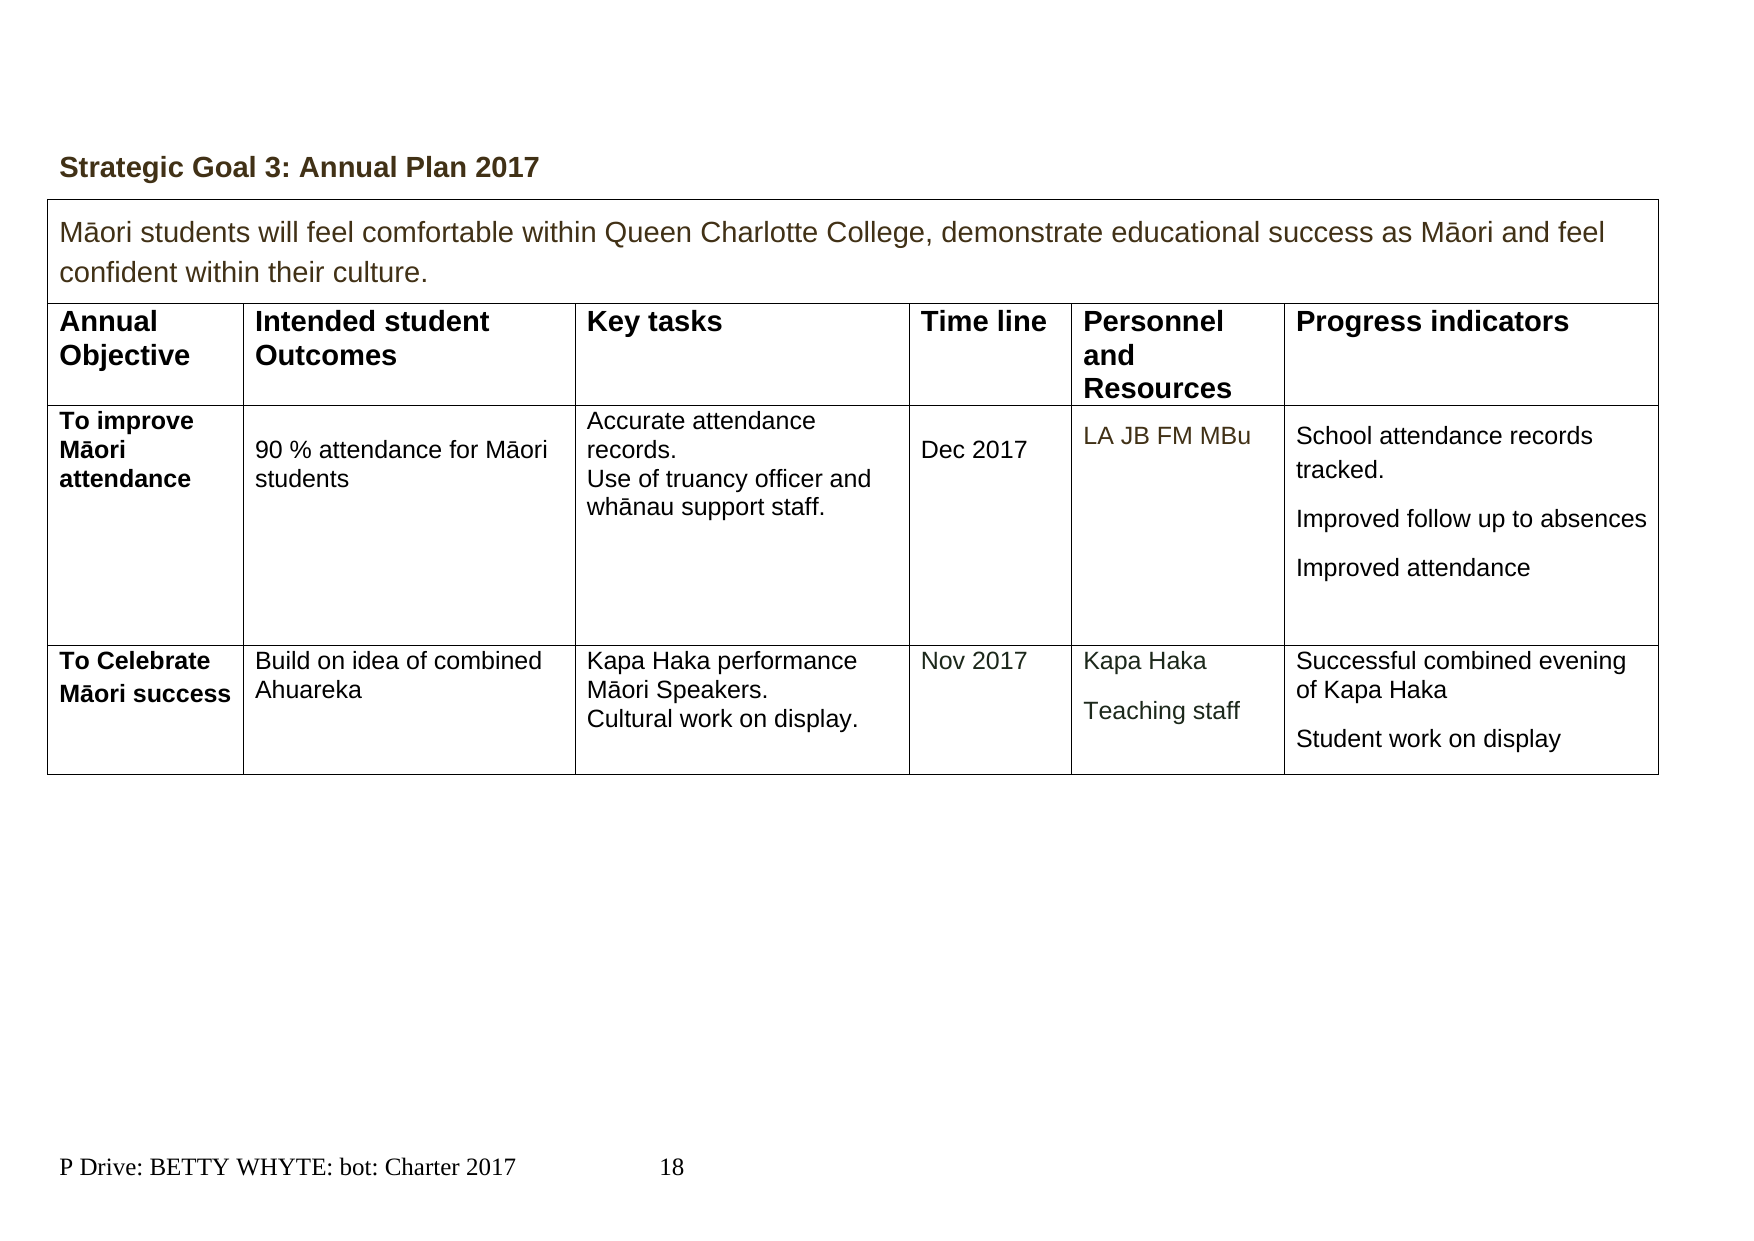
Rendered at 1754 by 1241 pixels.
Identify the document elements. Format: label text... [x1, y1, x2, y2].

text Strategic Goal 3: Annual Plan 2017 [59, 150, 1648, 184]
table_header Māori students will feel comfortable within Queen Charlotte College, demonstrate educational success as Māori and feel confident within their culture. [48, 200, 1658, 303]
table_cell Dec 2017 [910, 406, 1071, 645]
table_cell Key tasks [576, 304, 909, 405]
table_cell Kapa Haka Teaching staff [1072, 646, 1284, 774]
table_cell Kapa Haka performance Māori Speakers. Cultural work on display. [576, 646, 909, 774]
table_cell Personnel and Resources [1072, 304, 1284, 405]
table_cell LA JB FM MBu [1072, 406, 1284, 645]
table_cell 90 % attendance for Māori students [244, 406, 575, 645]
table_cell Progress indicators [1285, 304, 1658, 405]
table_cell Successful combined evening of Kapa Haka Student work on display [1285, 646, 1658, 774]
table_cell Accurate attendance records. Use of truancy officer and whānau support staff. [576, 406, 909, 645]
table_cell To Celebrate Māori success [48, 646, 243, 774]
table_cell Nov 2017 [910, 646, 1071, 774]
table_cell Annual Objective [48, 304, 243, 405]
table_cell School attendance records tracked. Improved follow up to absences Improved attendance [1285, 406, 1658, 645]
table_cell Build on idea of combined Ahuareka [244, 646, 575, 774]
table_cell To improve Māori attendance [48, 406, 243, 645]
table_cell Time line [910, 304, 1071, 405]
table_cell Intended student Outcomes [244, 304, 575, 405]
